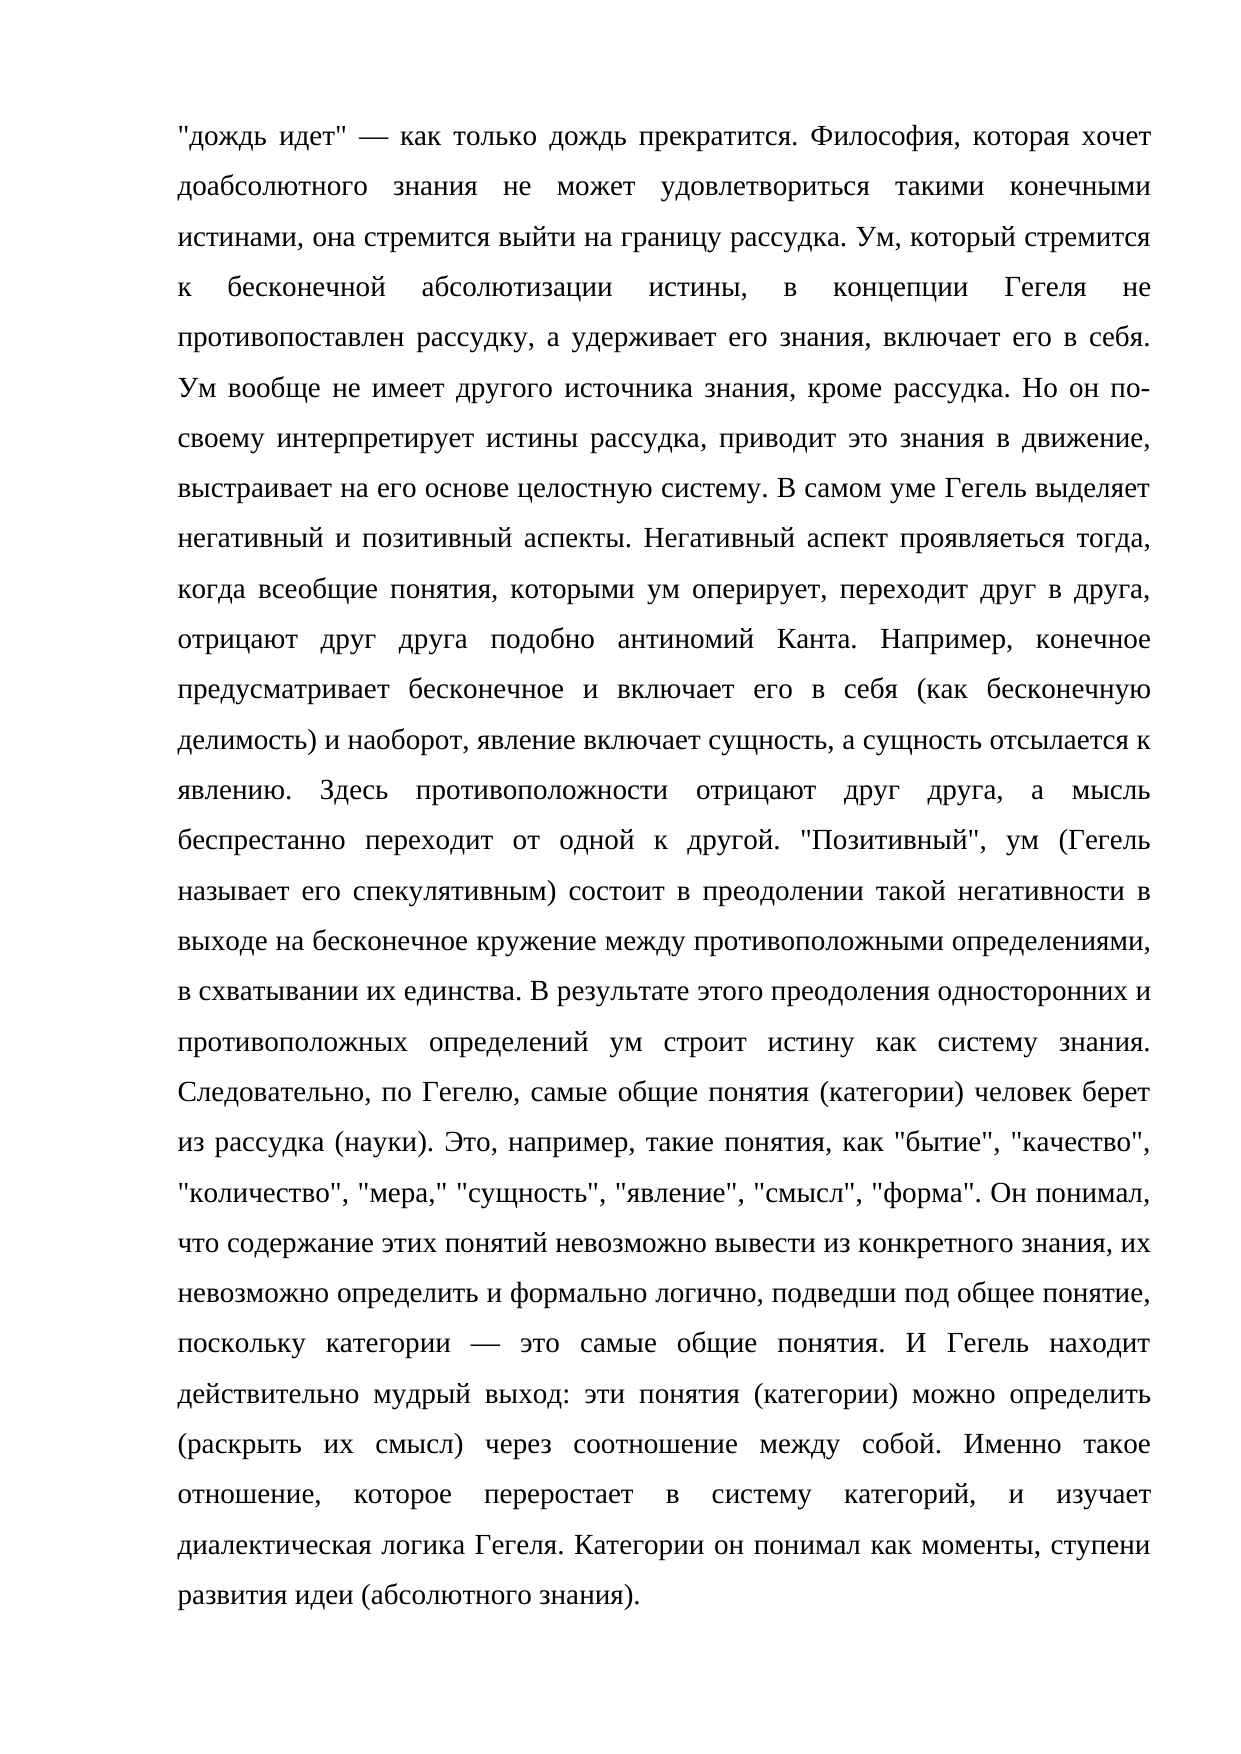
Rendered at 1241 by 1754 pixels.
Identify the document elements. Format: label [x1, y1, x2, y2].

text [177, 118, 1152, 1611]
